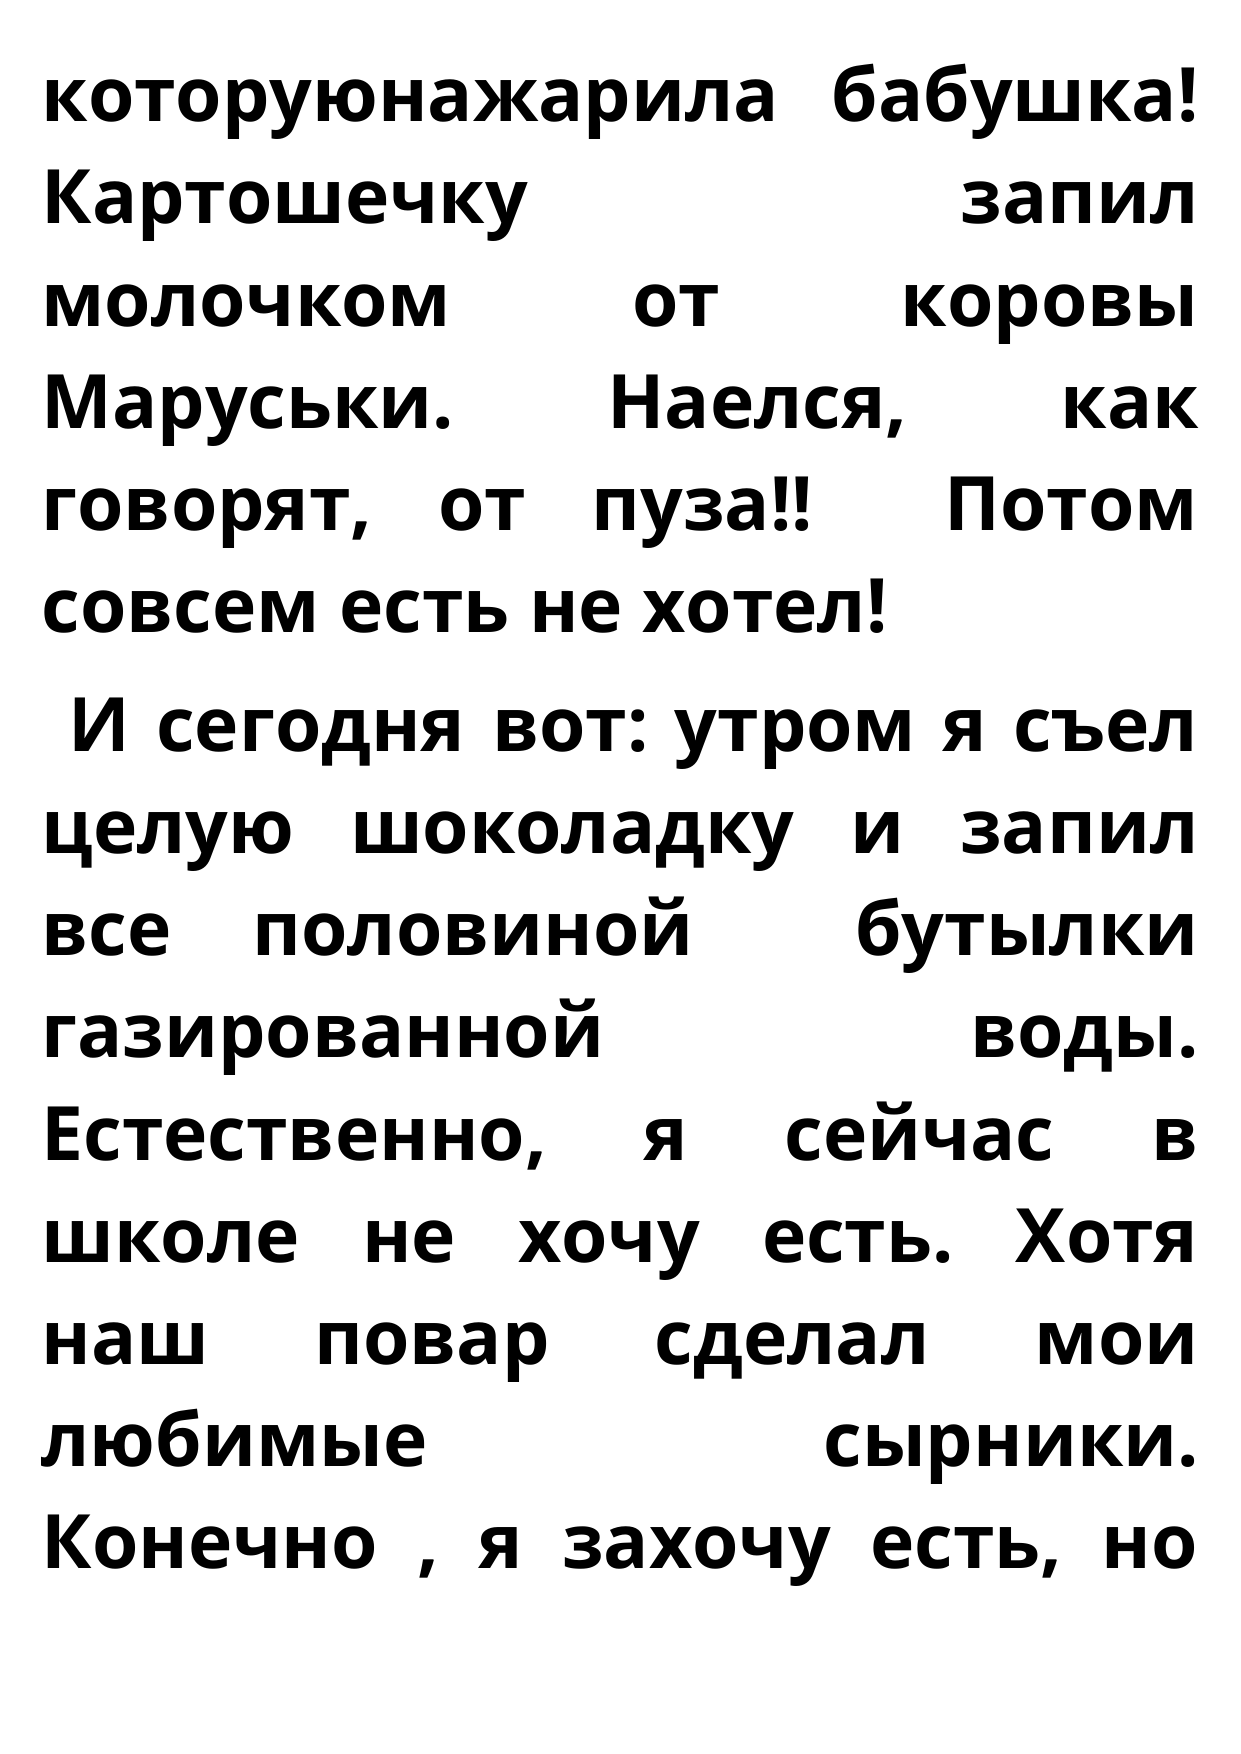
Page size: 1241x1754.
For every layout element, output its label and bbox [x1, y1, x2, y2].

text [41, 41, 1199, 654]
text [41, 671, 1199, 1591]
